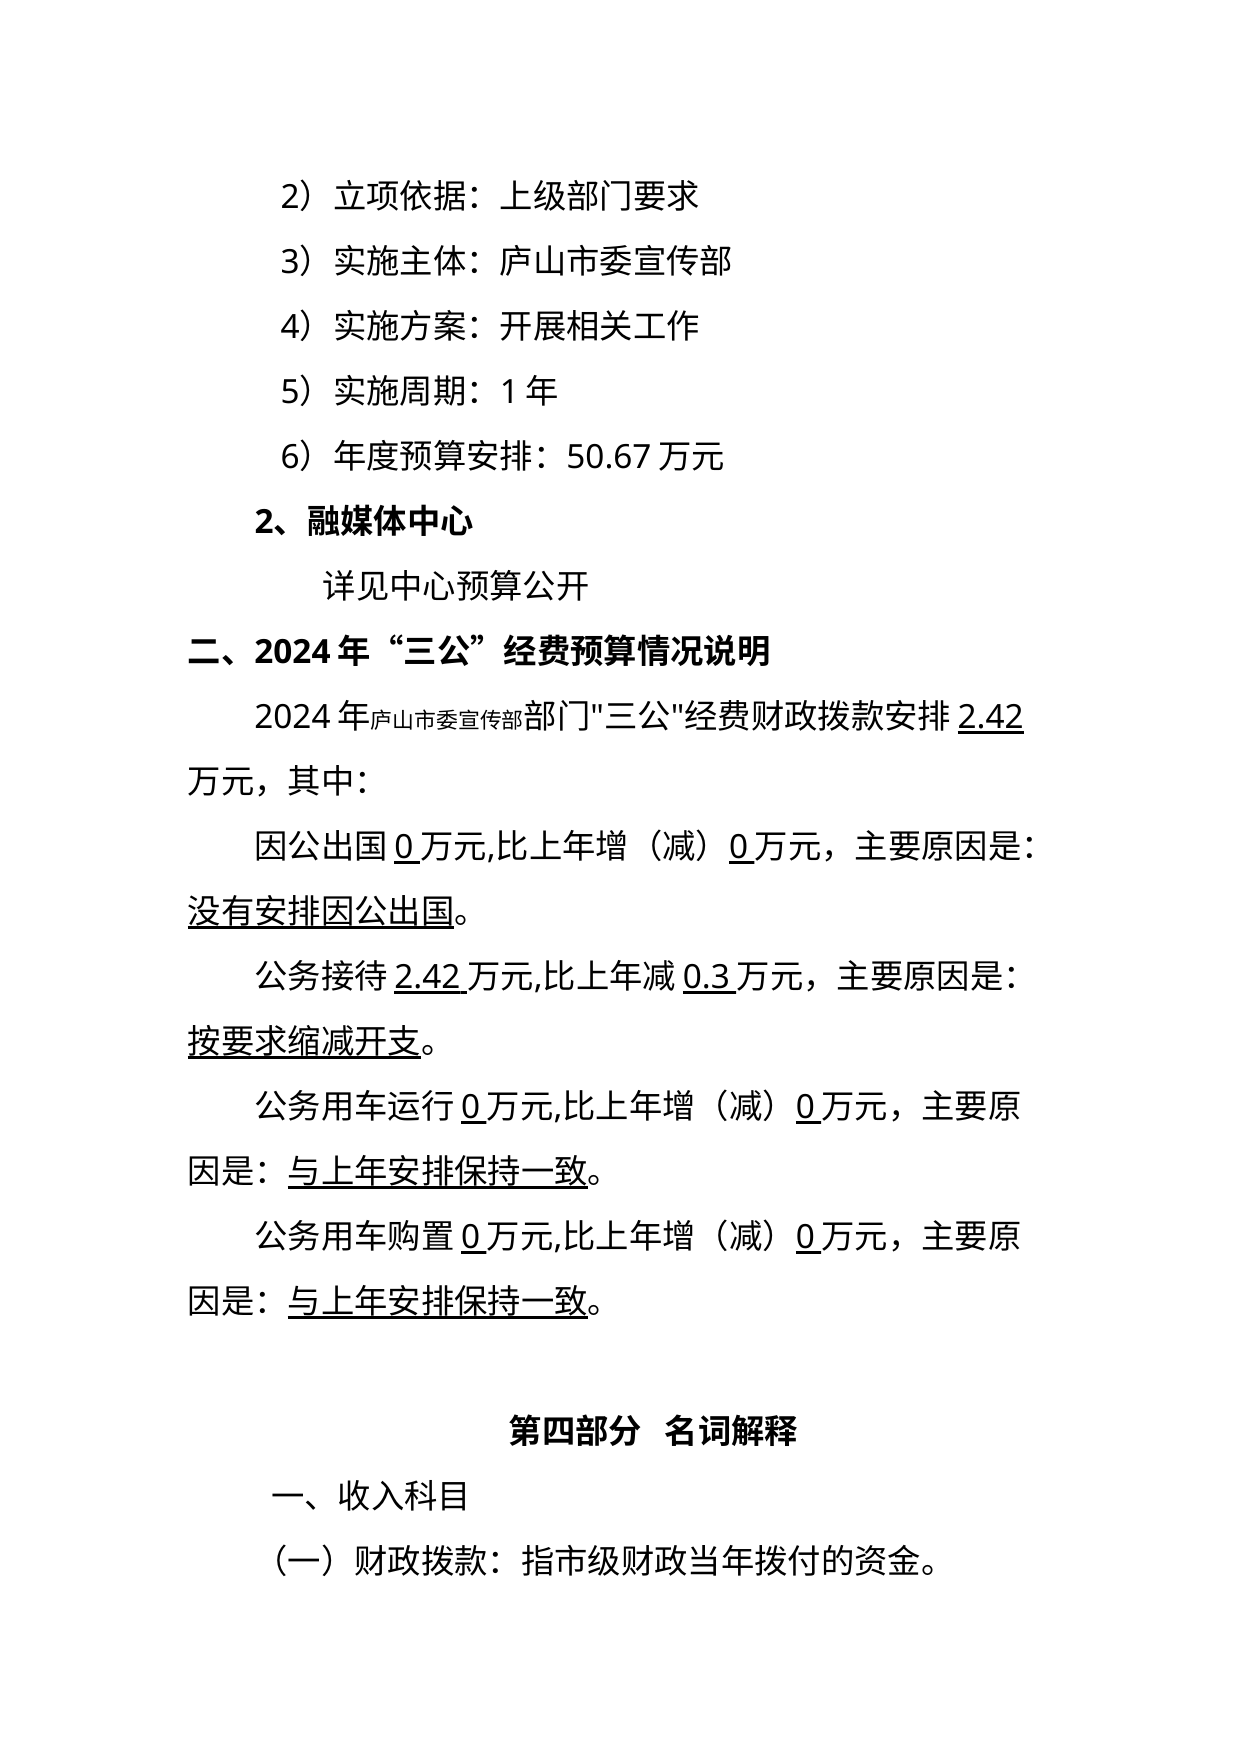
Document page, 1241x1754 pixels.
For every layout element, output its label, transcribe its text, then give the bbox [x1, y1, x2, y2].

text 5）实施周期：1年 [187, 357, 1053, 422]
text 第四部分 名词解释 [187, 1397, 1053, 1462]
text 公务用车购置0万元,比上年增（减）0万元，主要原因是：与上年安排保持一致。 [187, 1202, 1053, 1332]
text 6）年度预算安排：50.67万元 [187, 422, 1053, 487]
text 2）立项依据：上级部门要求 [187, 162, 1053, 227]
text 一、收入科目 [187, 1462, 1053, 1527]
text 因公出国0万元,比上年增（减）0万元，主要原因是：没有安排因公出国。 [187, 812, 1053, 942]
text 2024年庐山市委宣传部部门"三公"经费财政拨款安排2.42万元，其中： [187, 682, 1053, 812]
text 3）实施主体：庐山市委宣传部 [187, 227, 1053, 292]
text 详见中心预算公开 [187, 552, 1053, 617]
text 公务用车运行0万元,比上年增（减）0万元，主要原因是：与上年安排保持一致。 [187, 1072, 1053, 1202]
text 公务接待2.42万元,比上年减0.3万元，主要原因是：按要求缩减开支。 [187, 942, 1053, 1072]
list 财政拨款：指市级财政当年拨付的资金。 [187, 1527, 1053, 1592]
text 2、融媒体中心 [187, 487, 1053, 552]
text 二、2024年“三公”经费预算情况说明 [187, 617, 1053, 682]
text 4）实施方案：开展相关工作 [187, 292, 1053, 357]
